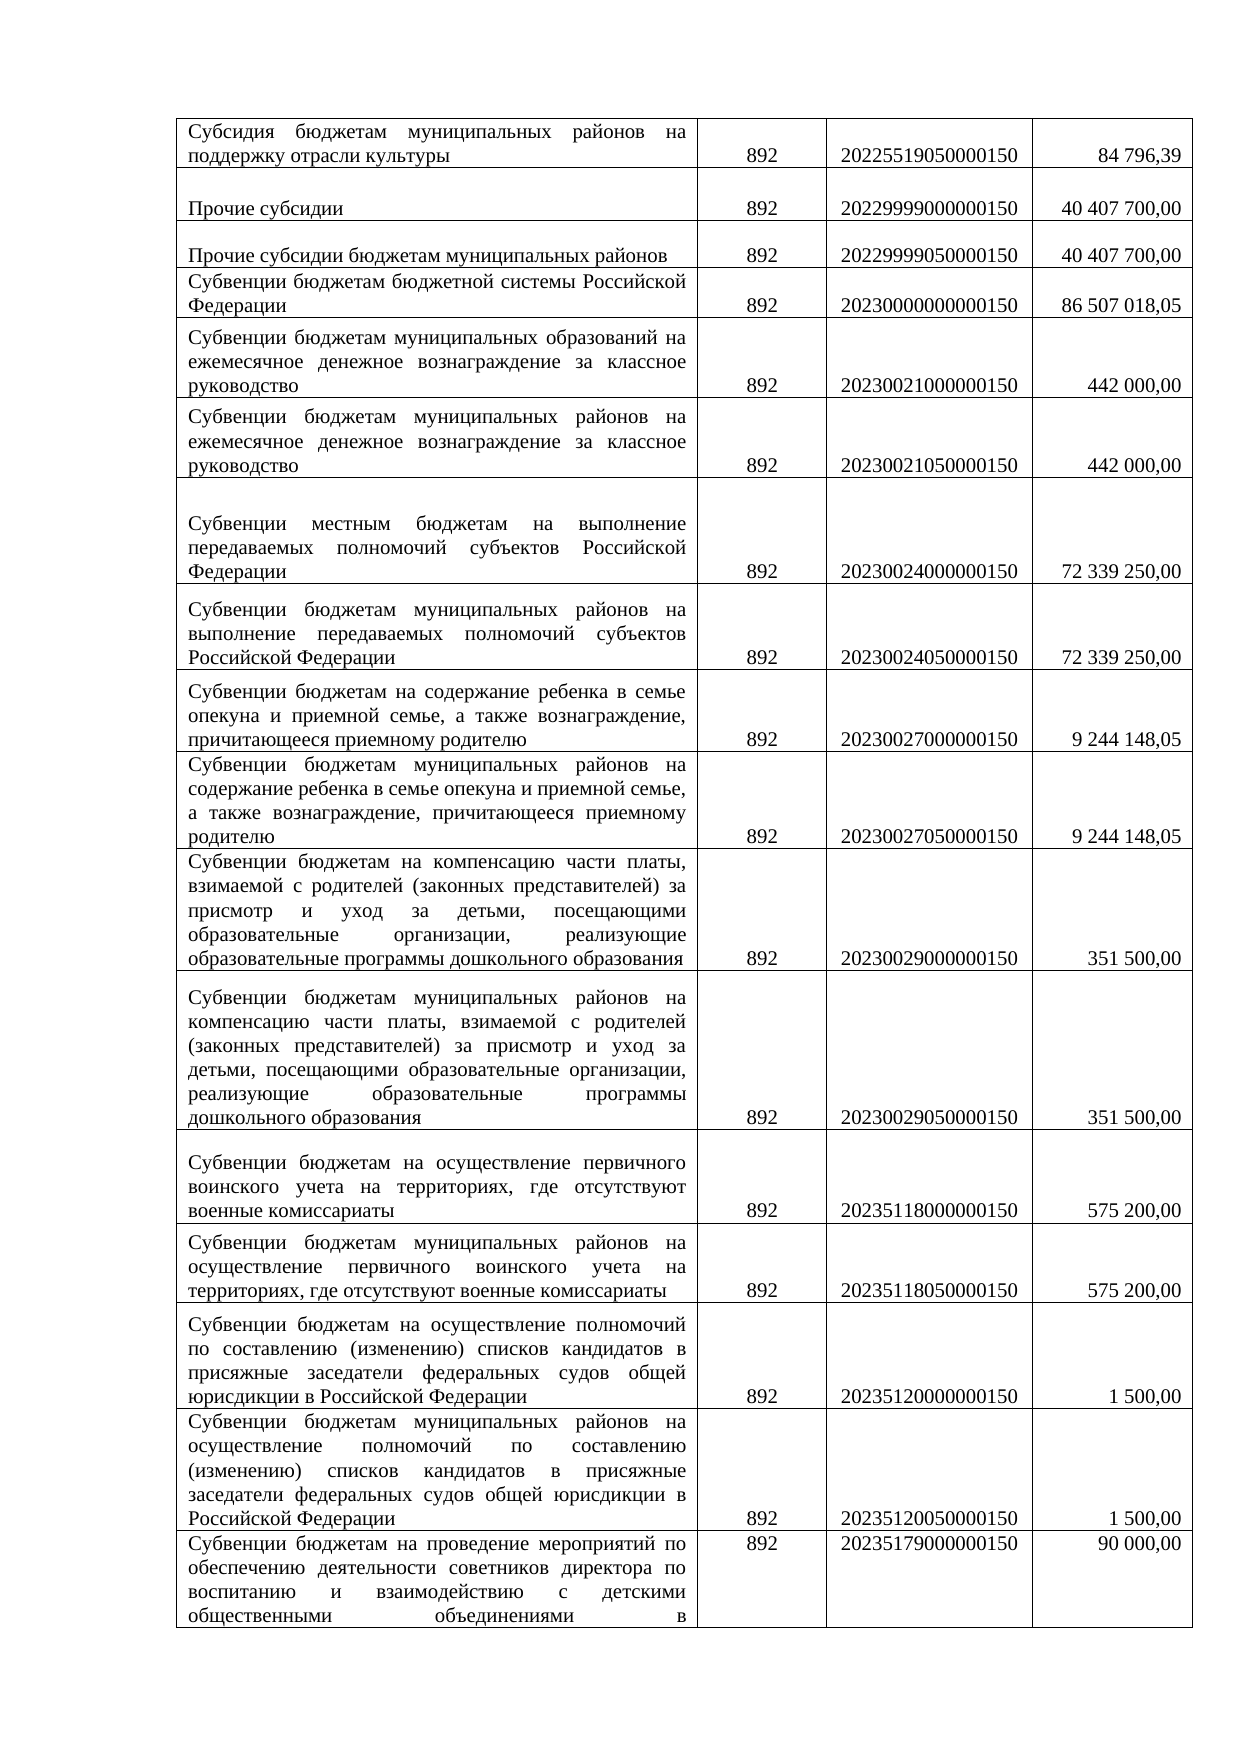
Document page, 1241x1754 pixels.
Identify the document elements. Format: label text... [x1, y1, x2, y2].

table_cell 1 500,00 [1033, 1409, 1192, 1530]
table_cell 20230027050000150 [827, 752, 1032, 848]
table_cell Субвенции бюджетам муниципальных районов на ежемесячное денежное вознаграждение за классное руководство [177, 398, 697, 477]
table_cell 351 500,00 [1033, 971, 1192, 1129]
table_cell 72 339 250,00 [1033, 478, 1192, 583]
table_cell 892 [698, 670, 826, 751]
table_cell Субвенции бюджетам на содержание ребенка в семье опекуна и приемной семье, а также вознаграждение, причитающееся приемному родителю [177, 670, 697, 751]
table_cell 575 200,00 [1033, 1224, 1192, 1302]
table_cell 20229999050000150 [827, 221, 1032, 267]
table_cell Субвенции бюджетам на компенсацию части платы, взимаемой с родителей (законных представителей) за присмотр и уход за детьми, посещающими образовательные организации, реализующие образовательные программы дошкольного образования [177, 849, 697, 970]
table_cell 892 [698, 398, 826, 477]
table_cell 90 000,00 [1033, 1531, 1192, 1627]
table_cell 442 000,00 [1033, 398, 1192, 477]
table_cell 892 [698, 584, 826, 669]
table_cell 20235179000000150 [827, 1531, 1032, 1627]
table_cell 20230027000000150 [827, 670, 1032, 751]
table_cell 1 500,00 [1033, 1303, 1192, 1408]
table_cell 40 407 700,00 [1033, 168, 1192, 220]
table_cell Прочие субсидии [177, 168, 697, 220]
table_cell Субсидия бюджетам муниципальных районов на поддержку отрасли культуры [177, 119, 697, 167]
table_cell 20235120050000150 [827, 1409, 1032, 1530]
table_cell Субвенции бюджетам муниципальных районов на выполнение передаваемых полномочий субъектов Российской Федерации [177, 584, 697, 669]
table_cell Субвенции бюджетам муниципальных районов на осуществление полномочий по составлению (изменению) списков кандидатов в присяжные заседатели федеральных судов общей юрисдикции в Российской Федерации [177, 1409, 697, 1530]
table_cell 892 [698, 1531, 826, 1627]
table_cell 9 244 148,05 [1033, 670, 1192, 751]
table_cell 892 [698, 478, 826, 583]
table_cell Субвенции бюджетам на осуществление полномочий по составлению (изменению) списков кандидатов в присяжные заседатели федеральных судов общей юрисдикции в Российской Федерации [177, 1303, 697, 1408]
table_cell 442 000,00 [1033, 318, 1192, 397]
table_cell 892 [698, 221, 826, 267]
table_cell Прочие субсидии бюджетам муниципальных районов [177, 221, 697, 267]
table_cell 86 507 018,05 [1033, 268, 1192, 317]
table_cell Субвенции бюджетам муниципальных районов на компенсацию части платы, взимаемой с родителей (законных представителей) за присмотр и уход за детьми, посещающими образовательные организации, реализующие образовательные программы дошкольного образования [177, 971, 697, 1129]
table_cell 84 796,39 [1033, 119, 1192, 167]
table_cell 9 244 148,05 [1033, 752, 1192, 848]
table_cell 20230029050000150 [827, 971, 1032, 1129]
table_cell 40 407 700,00 [1033, 221, 1192, 267]
table_cell 20230021000000150 [827, 318, 1032, 397]
table_cell 892 [698, 268, 826, 317]
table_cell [177, 1531, 697, 1627]
table_cell Субвенции бюджетам бюджетной системы Российской Федерации [177, 268, 697, 317]
table_cell 892 [698, 849, 826, 970]
table_cell 20235118050000150 [827, 1224, 1032, 1302]
table_cell 892 [698, 752, 826, 848]
table_cell Субвенции бюджетам муниципальных районов на содержание ребенка в семье опекуна и приемной семье, а также вознаграждение, причитающееся приемному родителю [177, 752, 697, 848]
table_cell 892 [698, 1303, 826, 1408]
table_cell 20230021050000150 [827, 398, 1032, 477]
table_cell Субвенции бюджетам на осуществление первичного воинского учета на территориях, где отсутствуют военные комиссариаты [177, 1130, 697, 1222]
table_cell 892 [698, 1409, 826, 1530]
table_cell 72 339 250,00 [1033, 584, 1192, 669]
table_cell 20230024000000150 [827, 478, 1032, 583]
table_cell 892 [698, 1224, 826, 1302]
table_cell 20230000000000150 [827, 268, 1032, 317]
table_cell 892 [698, 168, 826, 220]
table_cell 575 200,00 [1033, 1130, 1192, 1222]
table_cell 892 [698, 1130, 826, 1222]
table_cell 20230024050000150 [827, 584, 1032, 669]
table_cell Субвенции бюджетам муниципальных образований на ежемесячное денежное вознаграждение за классное руководство [177, 318, 697, 397]
table_cell 20230029000000150 [827, 849, 1032, 970]
table_cell 892 [698, 318, 826, 397]
table_cell 20229999000000150 [827, 168, 1032, 220]
table_cell Субвенции бюджетам муниципальных районов на осуществление первичного воинского учета на территориях, где отсутствуют военные комиссариаты [177, 1224, 697, 1302]
table_cell 20225519050000150 [827, 119, 1032, 167]
table_cell 20235120000000150 [827, 1303, 1032, 1408]
table_cell 20235118000000150 [827, 1130, 1032, 1222]
table_cell 351 500,00 [1033, 849, 1192, 970]
table_cell Субвенции местным бюджетам на выполнение передаваемых полномочий субъектов Российской Федерации [177, 478, 697, 583]
table_cell 892 [698, 119, 826, 167]
table_cell 892 [698, 971, 826, 1129]
